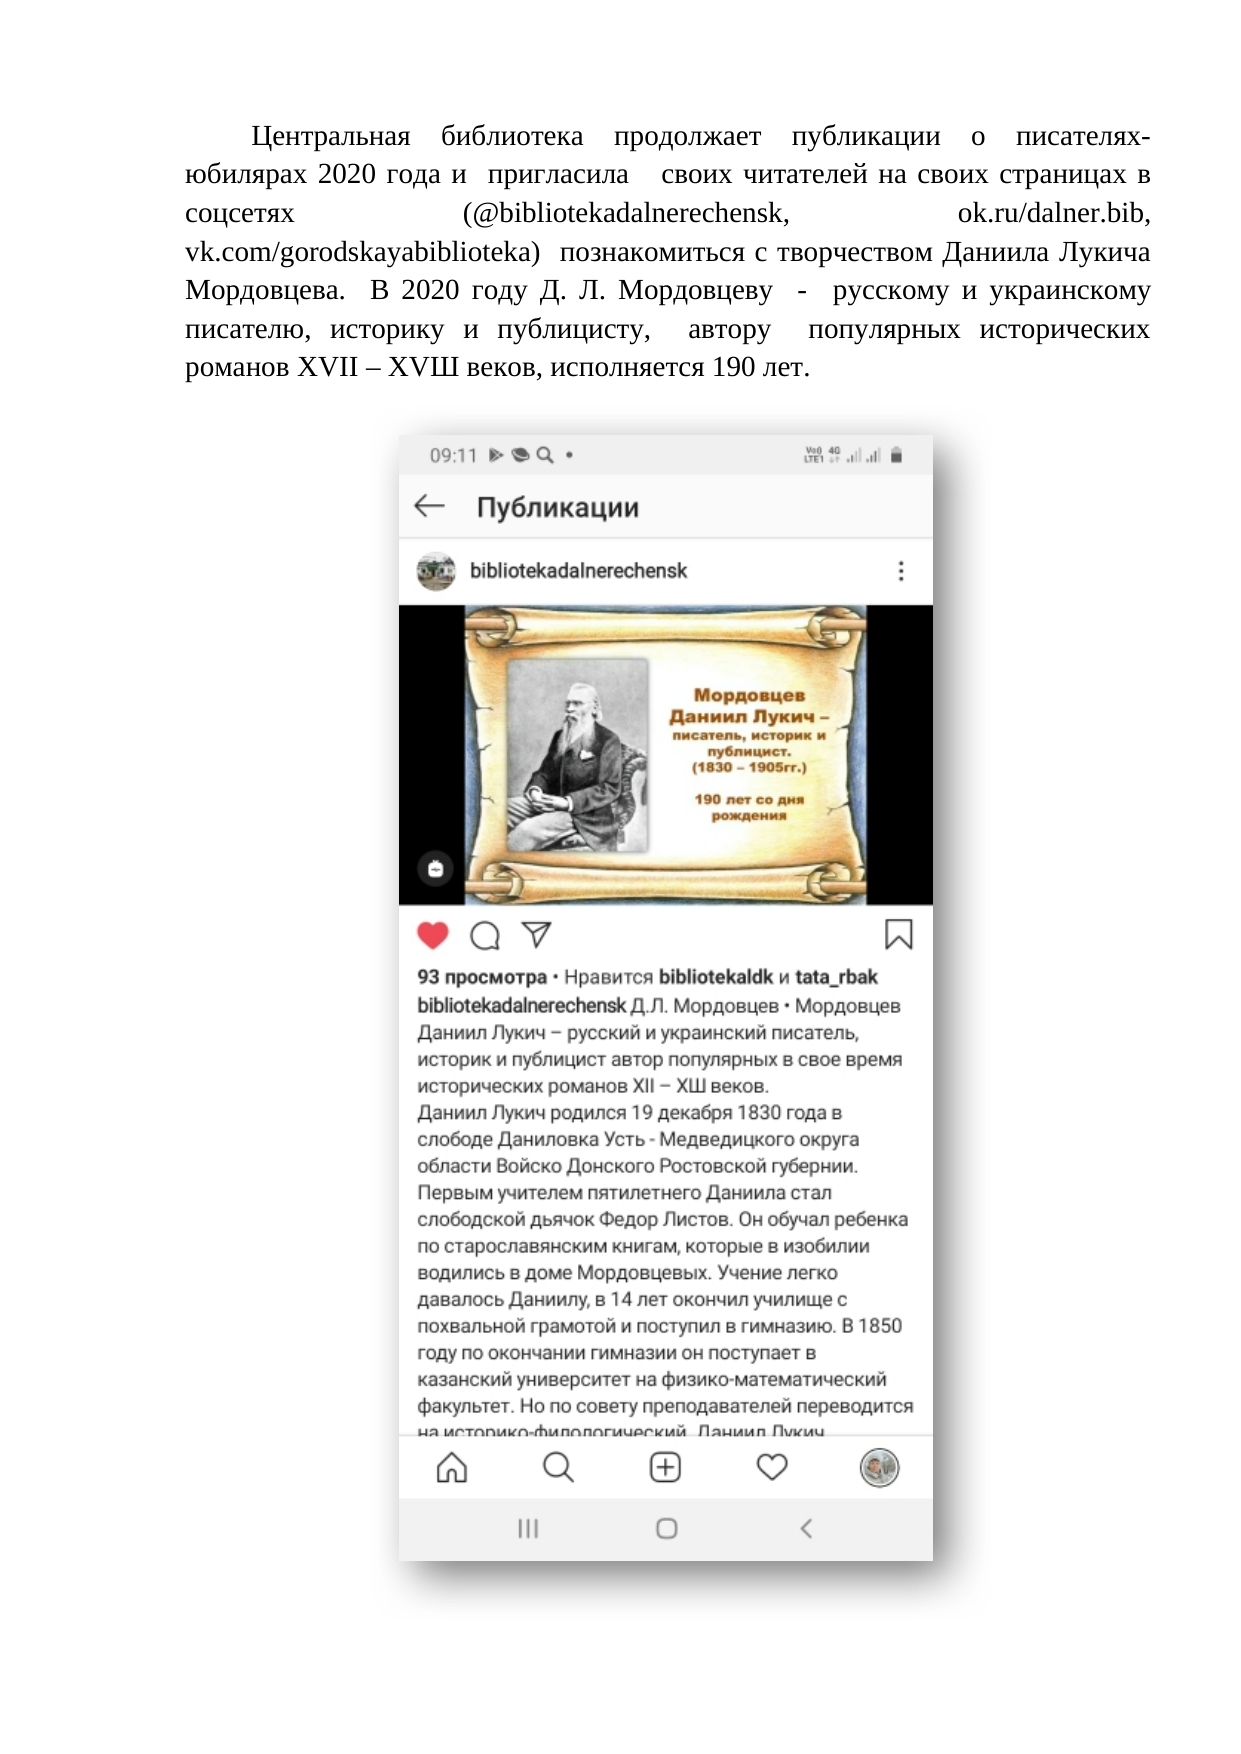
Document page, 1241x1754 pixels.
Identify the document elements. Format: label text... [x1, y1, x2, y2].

text Центральная библиотека продолжает публикации о писателях-юбилярах 2020 года и пригласила своих читателей на своих страницах в соцсетях (@bibliotekadalnerechensk, ok.ru/dalner.bib, vk.com/gorodskayabiblioteka) познакомиться с творчеством Даниила Лукича Мордовцева. В 2020 году Д. Л. Мордовцеву - русскому и украинскому писателю, историку и публицисту, автору популярных исторических романов ХVII – ХVШ веков, исполняется 190 лет. [185, 118, 1152, 383]
picture [399, 435, 933, 1561]
